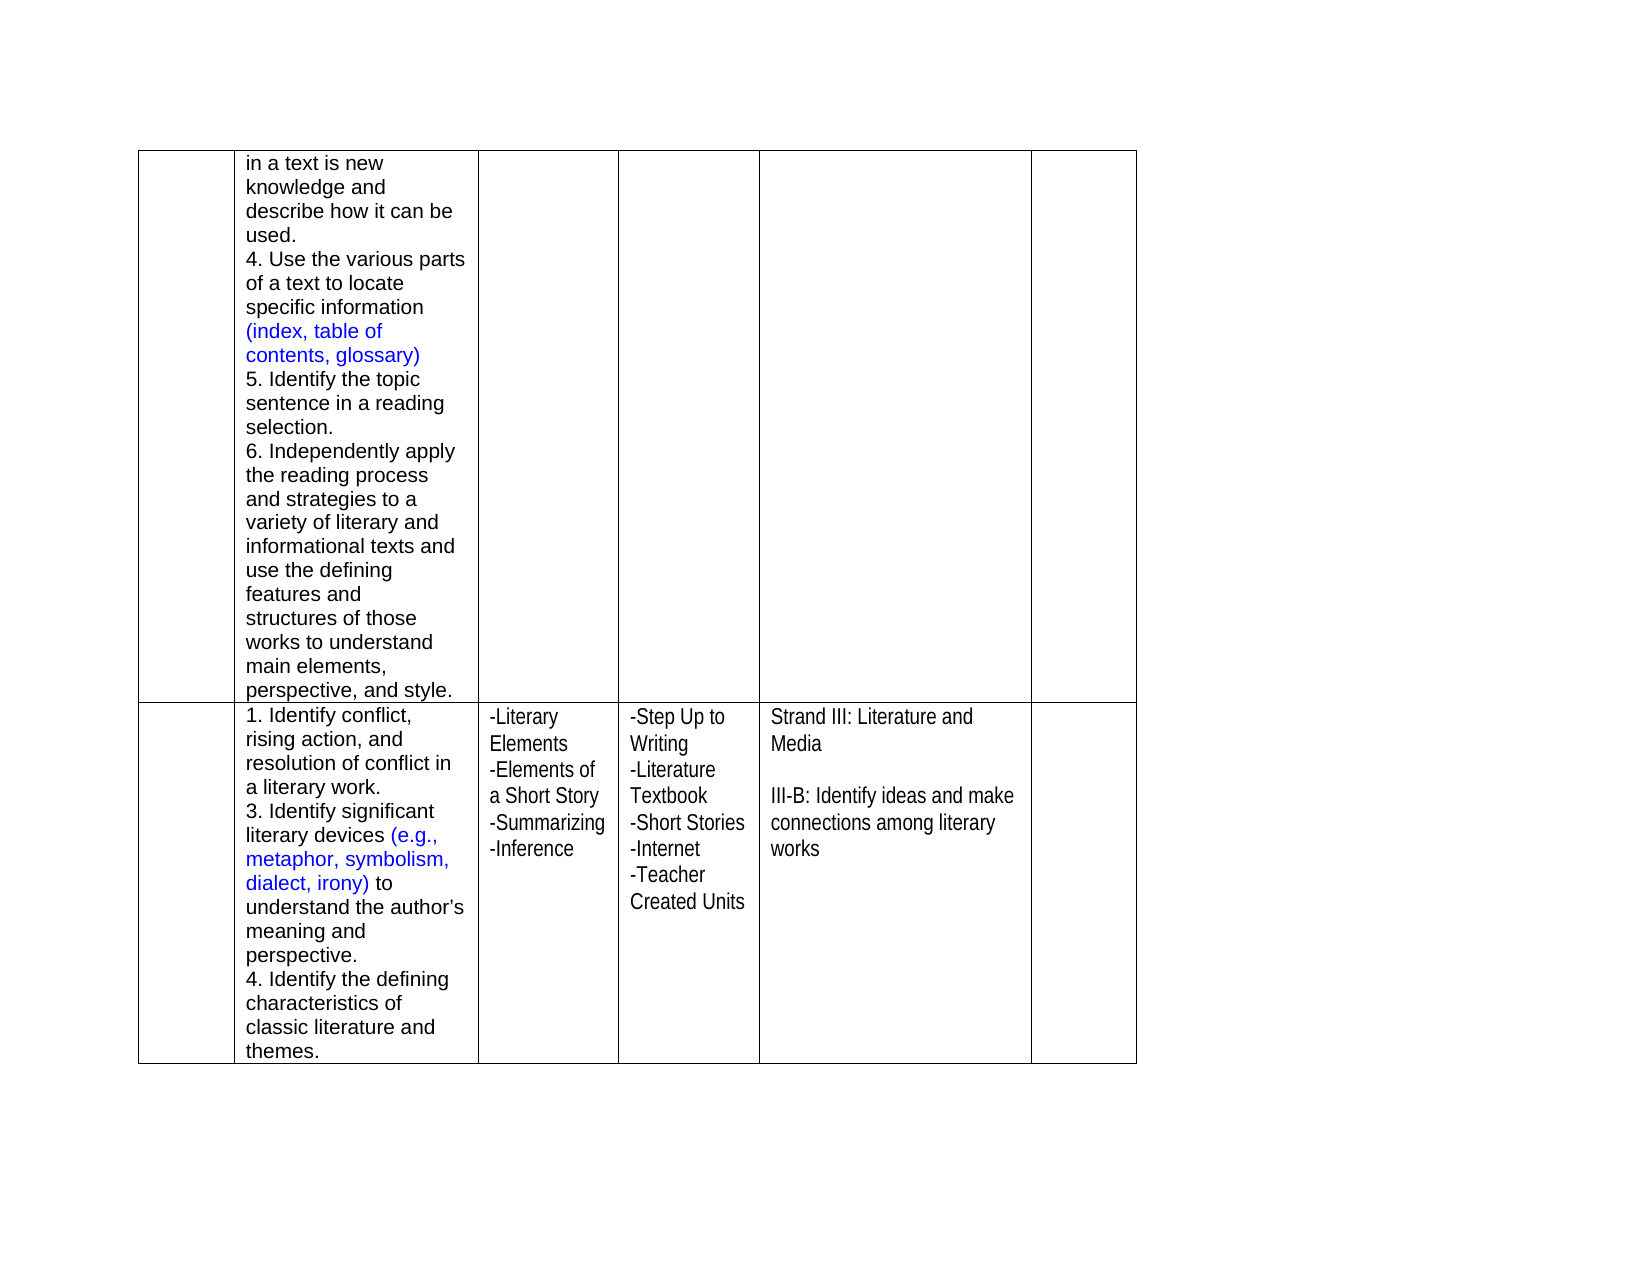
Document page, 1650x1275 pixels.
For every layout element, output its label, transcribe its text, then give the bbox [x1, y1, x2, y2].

table_cell -Step Up to Writing -Literature Textbook -Short Stories -Internet -Teacher Created Units [619, 703, 759, 1062]
table_cell [1032, 703, 1136, 1062]
table_cell 1. Identify conflict, rising action, and resolution of conflict in a literary work. 3. Identify significant literary devices (e.g., metaphor, symbolism, dialect, irony) to understand the author’s meaning and perspective. 4. Identify the defining characteristics of classic literature and themes. [235, 703, 478, 1062]
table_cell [760, 151, 1031, 702]
table_cell Strand III: Literature and Media III-B: Identify ideas and make connections among literary works [760, 703, 1031, 1062]
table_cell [479, 151, 618, 702]
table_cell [235, 151, 478, 702]
table_cell [139, 151, 234, 702]
table_cell [139, 703, 234, 1062]
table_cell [619, 151, 759, 702]
table_cell -Literary Elements -Elements of a Short Story -Summarizing -Inference [479, 703, 618, 1062]
table_cell [1032, 151, 1136, 702]
